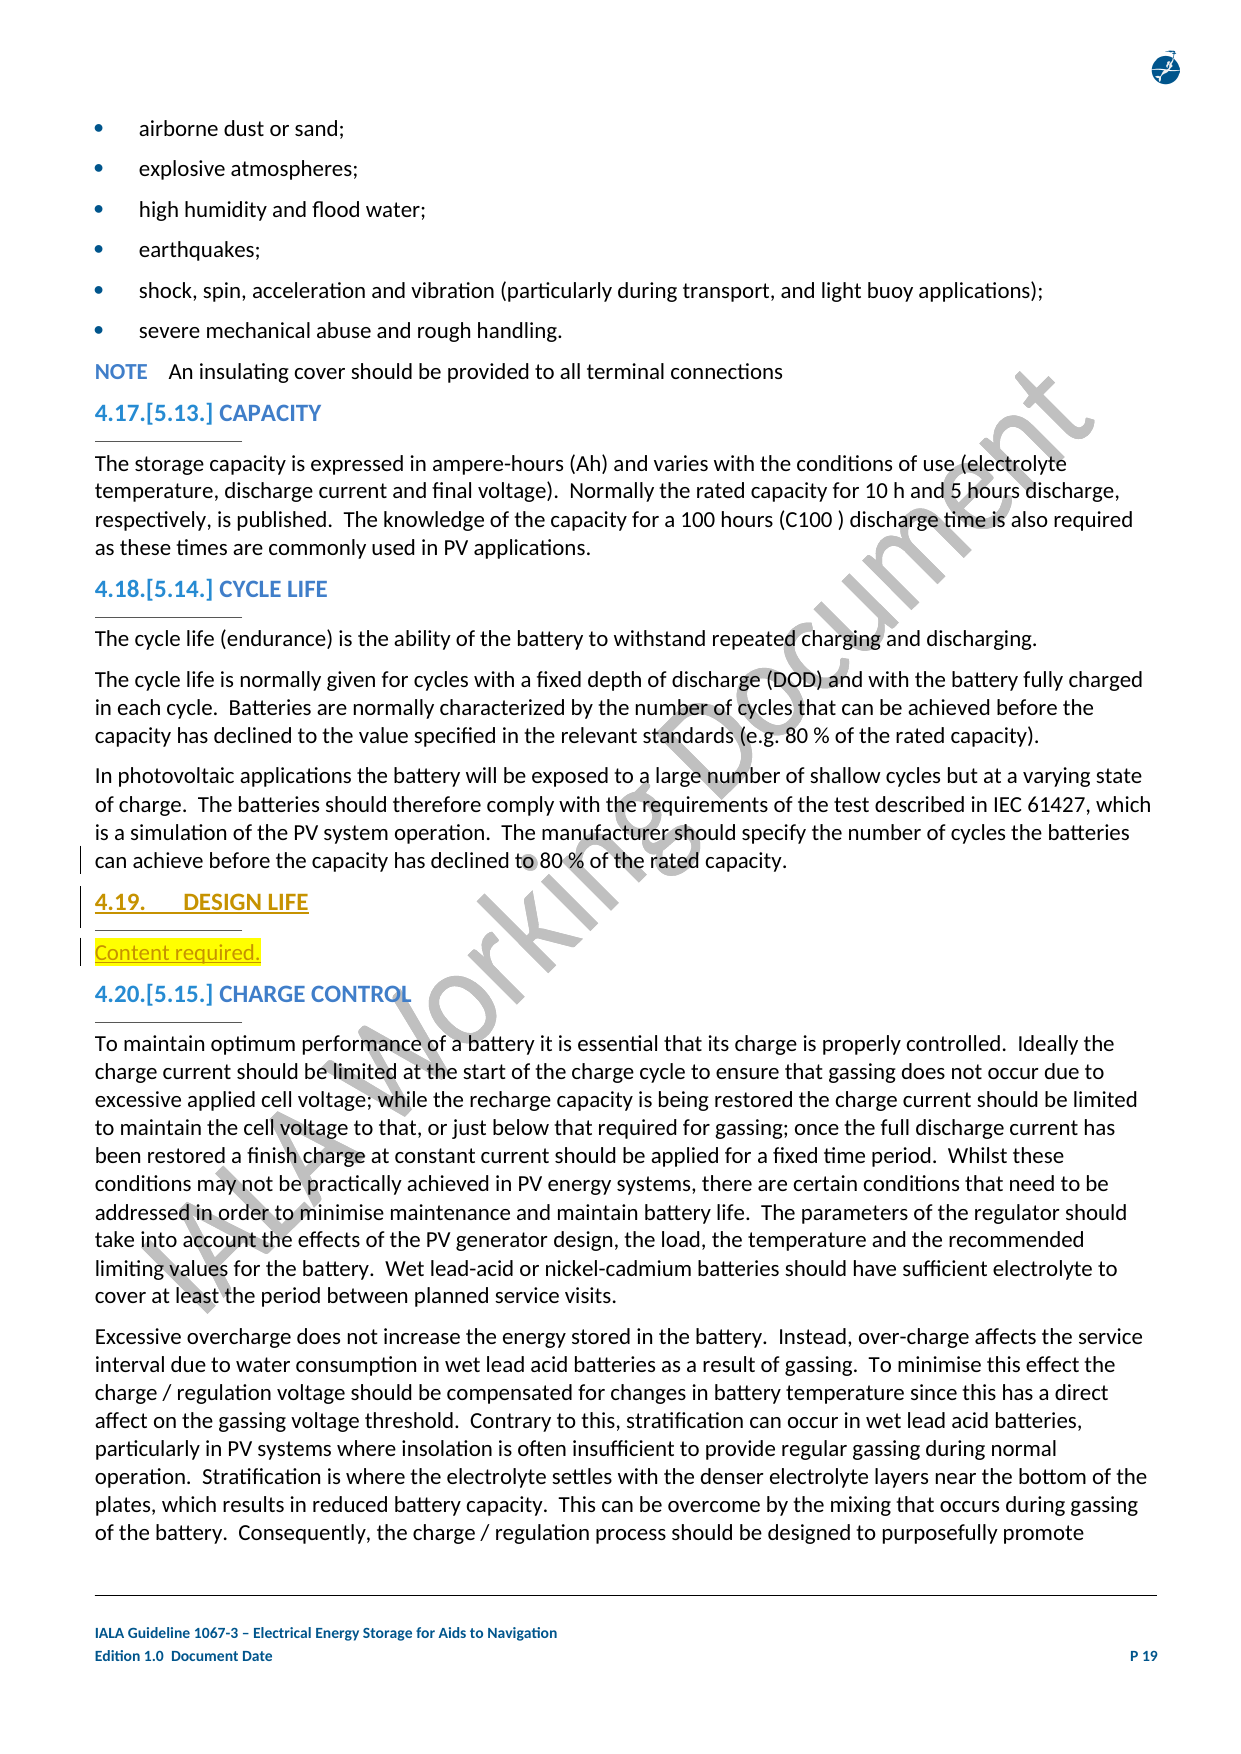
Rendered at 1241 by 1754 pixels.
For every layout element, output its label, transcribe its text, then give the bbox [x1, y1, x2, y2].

text The storage capacity is expressed in ampere-hours (Ah) and varies with the conditions of use (electrolyte temperature, discharge current and final voltage). Normally the rated capacity for 10 h and 5 hours discharge, respectively, is published. The knowledge of the capacity for a 100 hours (C100 ) discharge time is also required as these times are commonly used in PV applications. [94, 449, 1157, 561]
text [94, 1322, 1157, 1546]
picture [1120, 0, 1239, 119]
text earthquakes; [94, 235, 1157, 263]
text In photovoltaic applications the battery will be exposed to a large number of shallow cycles but at a varying state of charge. The batteries should therefore comply with the requirements of the test described in IEC 61427, which is a simulation of the PV system operation. The manufacturer should specify the number of cycles the batteries can achieve before the capacity has declined to 80 % of the rated capacity. [94, 762, 1157, 874]
text NOTE An insulating cover should be provided to all terminal connections [94, 357, 1157, 385]
text To maintain optimum performance of a battery it is essential that its charge is properly controlled. Ideally the charge current should be limited at the start of the charge cycle to ensure that gassing does not occur due to excessive applied cell voltage; while the recharge capacity is being restored the charge current should be limited to maintain the cell voltage to that, or just below that required for gassing; once the full discharge current has been restored a finish charge at constant current should be applied for a fixed time period. Whilst these conditions may not be practically achieved in PV energy systems, there are certain conditions that need to be addressed in order to minimise maintenance and maintain battery life. The parameters of the regulator should take into account the effects of the PV generator design, the load, the temperature and the recommended limiting values for the battery. Wet lead-acid or nickel-cadmium batteries should have sufficient electrolyte to cover at least the period between planned service visits. [94, 1029, 1157, 1310]
subtitle Charge control [94, 978, 1157, 1009]
text airborne dust or sand; [94, 114, 1157, 142]
subtitle Capacity [94, 397, 1157, 428]
text explosive atmospheres; [94, 154, 1157, 182]
text The cycle life (endurance) is the ability of the battery to withstand repeated charging and discharging. [94, 624, 1157, 653]
text The cycle life is normally given for cycles with a fixed depth of discharge (DOD) and with the battery fully charged in each cycle. Batteries are normally characterized by the number of cycles that can be achieved before the capacity has declined to the value specified in the relevant standards (e.g. 80 % of the rated capacity). [94, 665, 1157, 749]
subtitle Cycle Life [94, 573, 1157, 604]
text high humidity and flood water; [94, 195, 1157, 223]
text shock, spin, acceleration and vibration (particularly during transport, and light buoy applications); [94, 276, 1157, 304]
text severe mechanical abuse and rough handling. [94, 316, 1157, 344]
